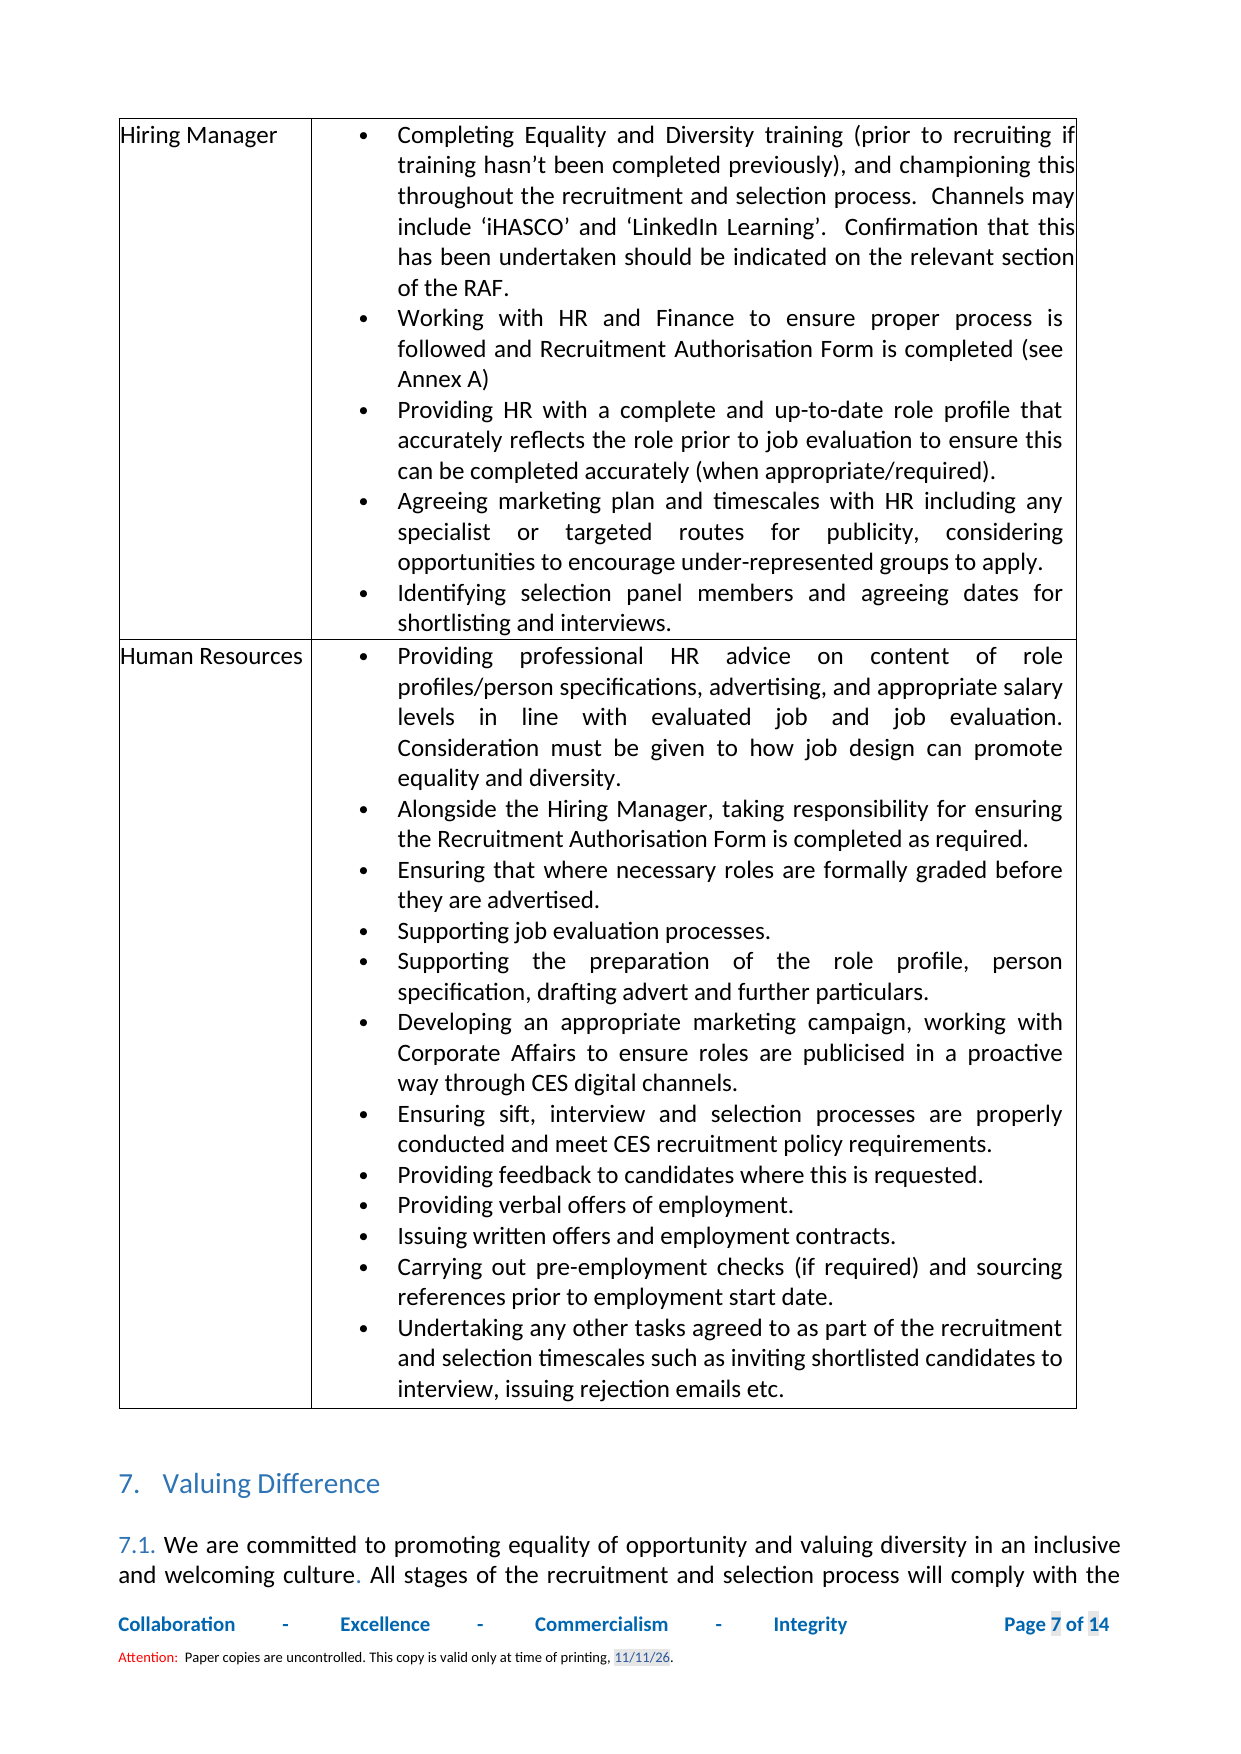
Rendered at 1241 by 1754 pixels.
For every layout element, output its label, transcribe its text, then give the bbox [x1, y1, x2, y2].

table_cell Human Resources [120, 640, 311, 1408]
subtitle Valuing Difference [118, 1465, 1122, 1501]
table_cell Completing Equality and Diversity training (prior to recruiting if training hasn’t been completed previously), and championing this throughout the recruitment and selection process. Channels may include ‘iHASCO’ and ‘LinkedIn Learning’. Confirmation that this has been undertaken should be indicated on the relevant section of the RAF. Working with HR and Finance to ensure proper process is followed and Recruitment Authorisation Form is completed (see Annex A) Providing HR with a complete and up-to-date role profile that accurately reflects the role prior to job evaluation to ensure this can be completed accurately (when appropriate/required). Agreeing marketing plan and timescales with HR including any specialist or targeted routes for publicity, considering opportunities to encourage under-represented groups to apply. Identifying selection panel members and agreeing dates for shortlisting and interviews. Agreeing candidate selection tools / process with HR. Creating a comprehensive induction programme for new employees in conjunction with the Business Support team. employee the template provided by HR [312, 119, 1076, 639]
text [118, 1529, 1122, 1590]
table_cell Hiring Manager [120, 119, 311, 639]
table_cell Providing professional HR advice on content of role profiles/person specifications, advertising, and appropriate salary levels in line with evaluated job and job evaluation. Consideration must be given to how job design can promote equality and diversity. Alongside the Hiring Manager, taking responsibility for ensuring the Recruitment Authorisation Form is completed as required. Ensuring that where necessary roles are formally graded before they are advertised. Supporting job evaluation processes. Supporting the preparation of the role profile, person specification, drafting advert and further particulars. Developing an appropriate marketing campaign, working with Corporate Affairs to ensure roles are publicised in a proactive way through CES digital channels. Ensuring sift, interview and selection processes are properly conducted and meet CES recruitment policy requirements. Providing feedback to candidates where this is requested. Providing verbal offers of employment. Issuing written offers and employment contracts. Carrying out pre-employment checks (if required) and sourcing references prior to employment start date. Undertaking any other tasks agreed to as part of the recruitment and selection timescales such as inviting shortlisted candidates to interview, issuing rejection emails etc. [312, 640, 1076, 1408]
